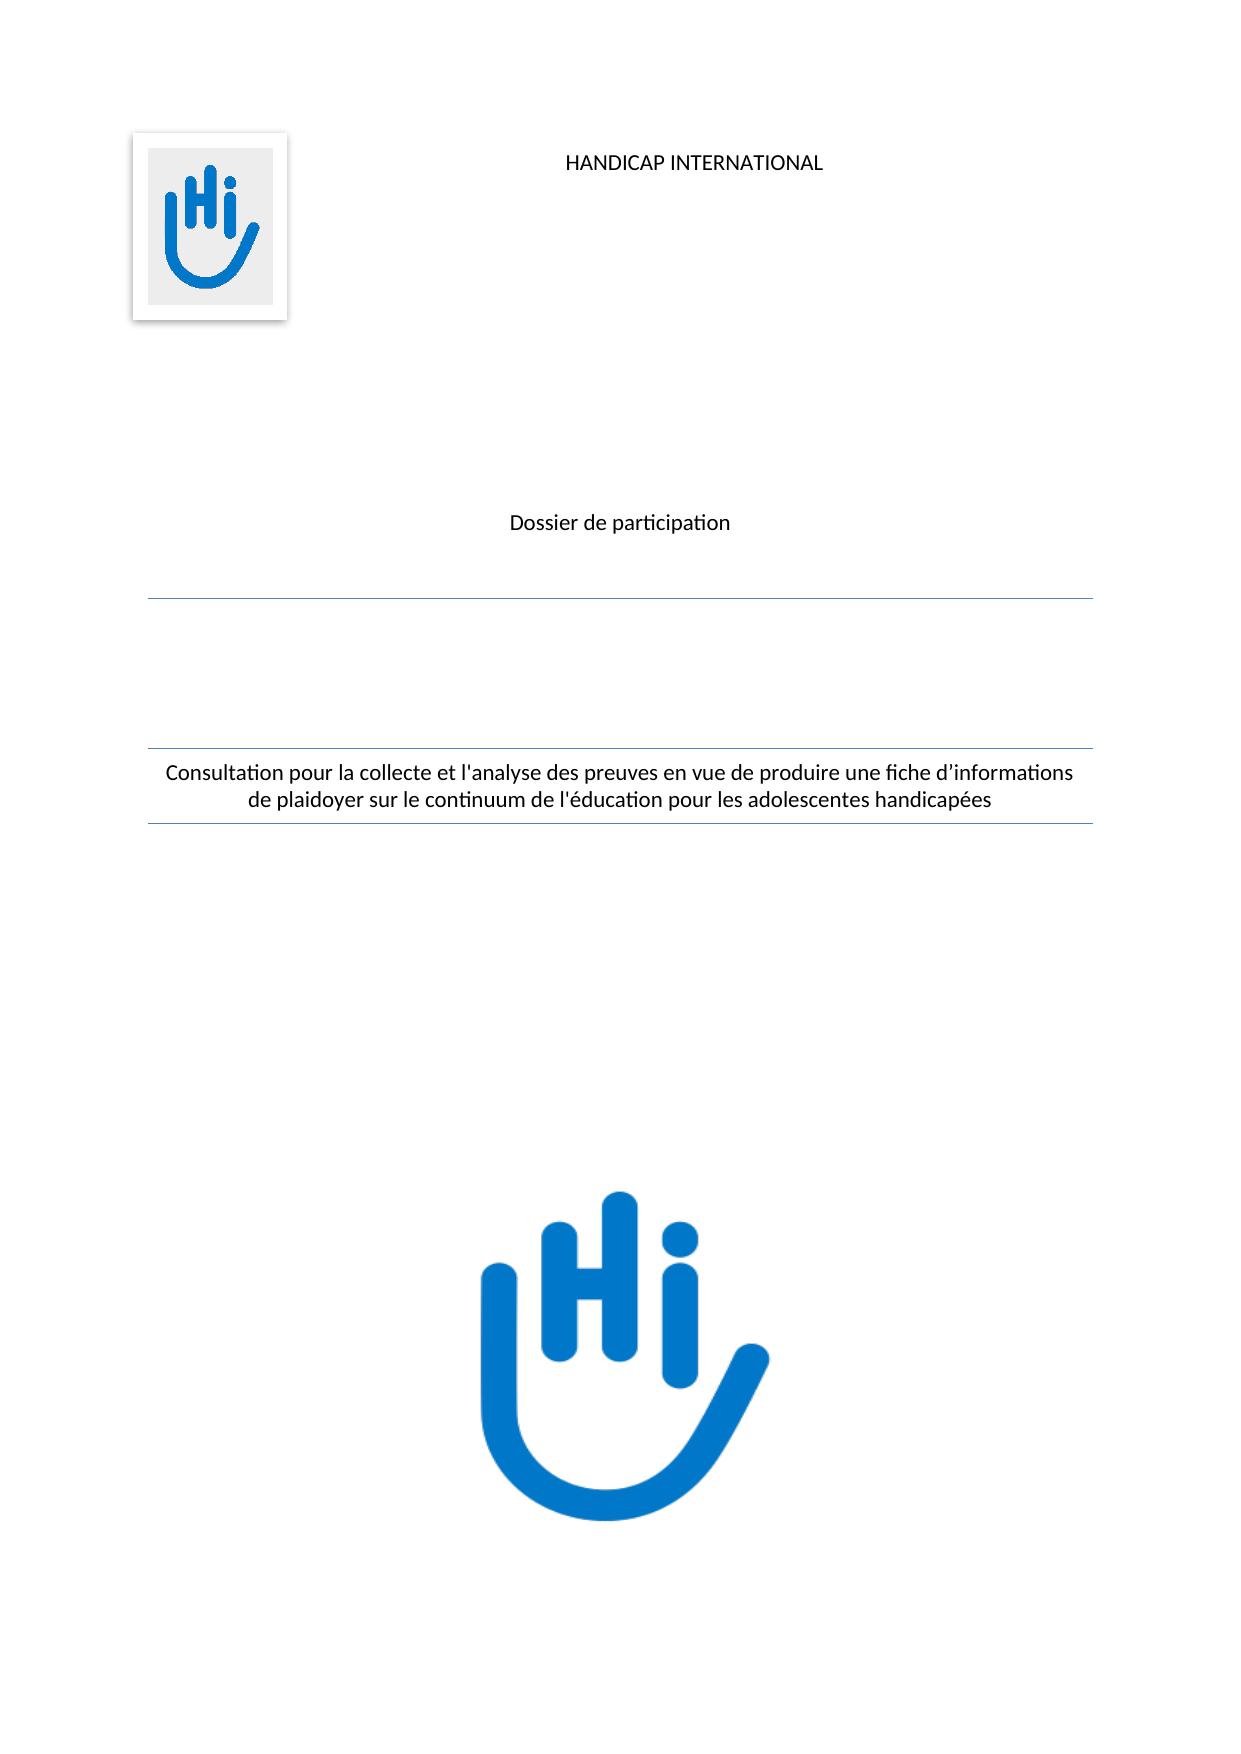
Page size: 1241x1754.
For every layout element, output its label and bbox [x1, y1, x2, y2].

picture [148, 148, 273, 305]
picture [428, 1146, 812, 1568]
